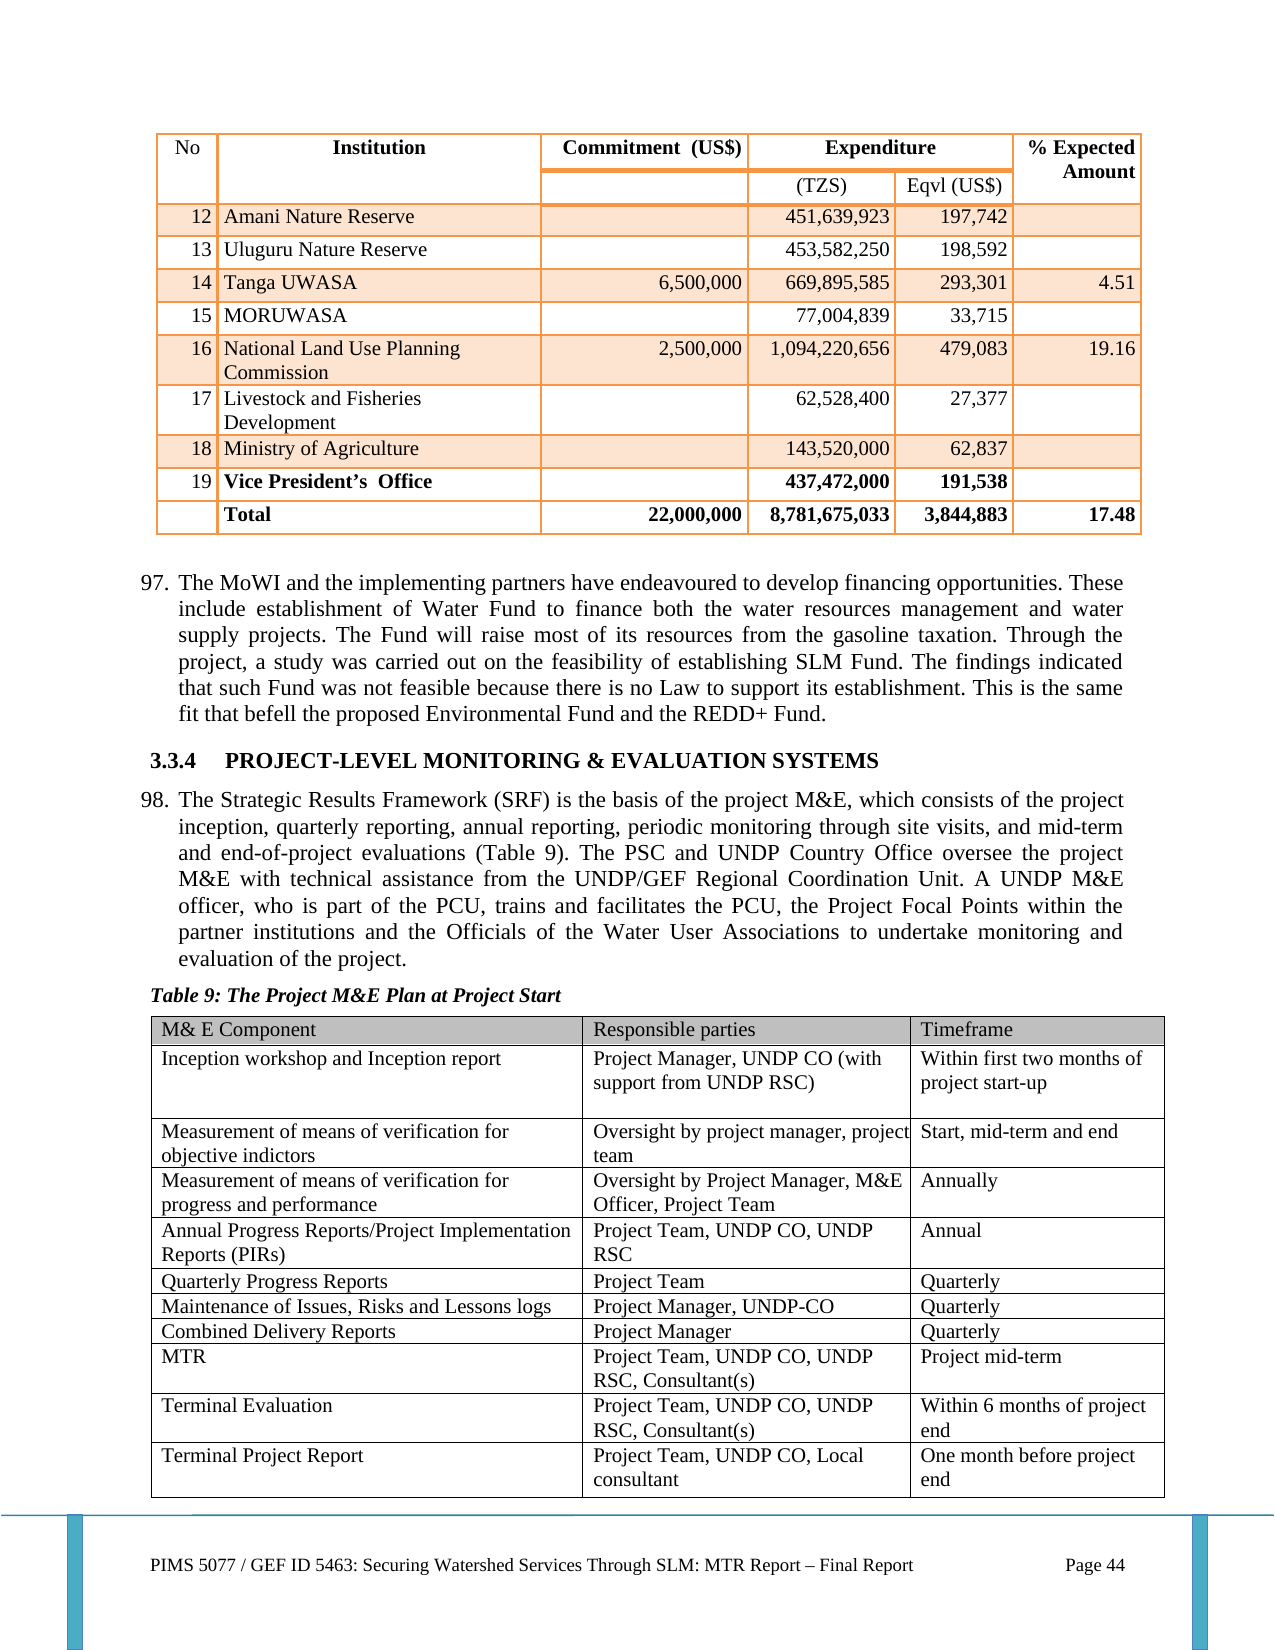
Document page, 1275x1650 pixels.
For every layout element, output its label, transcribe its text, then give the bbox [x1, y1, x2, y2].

table_header % Expected Amount [1014, 135, 1140, 202]
table_cell 33,715 [896, 303, 1012, 334]
table_cell [158, 502, 216, 532]
table_cell Measurement of means of verification for objective indictors [152, 1119, 582, 1167]
table_cell Ministry of Agriculture [219, 436, 540, 467]
table_header M& E Component [152, 1017, 582, 1044]
table_header Expenditure [749, 135, 1012, 168]
table_cell 1,094,220,656 [749, 336, 894, 384]
table_cell 437,472,000 [749, 469, 894, 500]
table_cell [542, 436, 747, 467]
table_cell 13 [158, 237, 216, 268]
table_cell Eqvl (US$) [896, 173, 1012, 202]
table_cell Project Manager, UNDP CO (with support from UNDP RSC) [583, 1046, 910, 1118]
text The MoWI and the implementing partners have endeavoured to develop financing opportunities. These include establishment of Water Fund to finance both the water resources management and water supply projects. The Fund will raise most of its resources from the gasoline taxation. Through the project, a study was carried out on the feasibility of establishing SLM Fund. The findings indicated that such Fund was not feasible because there is no Law to support its establishment. This is the same fit that befell the proposed Environmental Fund and the REDD+ Fund. [141, 569, 1125, 727]
table_cell Start, mid-term and end [911, 1119, 1164, 1167]
table_cell [1014, 205, 1140, 235]
table_cell Terminal Project Report [152, 1443, 582, 1497]
table_cell Uluguru Nature Reserve [219, 237, 540, 268]
table_cell 19.16 [1014, 336, 1140, 384]
table_cell 479,083 [896, 336, 1012, 384]
table_header Timeframe [911, 1017, 1164, 1044]
table_cell 6,500,000 [542, 270, 747, 301]
table_cell 198,592 [896, 237, 1012, 268]
table_cell Project Team, UNDP CO, UNDP RSC [583, 1218, 910, 1268]
table_cell 4.51 [1014, 270, 1140, 301]
table_header Commitment (US$) [542, 135, 747, 168]
table_header Responsible parties [583, 1017, 910, 1044]
table_cell Total [219, 502, 540, 532]
table_cell Inception workshop and Inception report [152, 1046, 582, 1118]
table_cell 197,742 [896, 207, 1012, 235]
table_cell Quarterly [911, 1294, 1164, 1318]
table_cell [542, 303, 747, 334]
table_cell Livestock and Fisheries Development [219, 386, 540, 434]
table_cell [1014, 303, 1140, 334]
table_cell [1014, 237, 1140, 268]
table_cell [1014, 469, 1140, 500]
table_cell 3,844,883 [896, 502, 1012, 532]
table_cell 62,528,400 [749, 386, 894, 434]
table_cell 451,639,923 [749, 207, 894, 235]
table_cell 17.48 [1014, 502, 1140, 532]
table_cell 293,301 [896, 270, 1012, 301]
table_cell [542, 237, 747, 268]
table_cell 143,520,000 [749, 436, 894, 467]
table_cell Quarterly Progress Reports [152, 1269, 582, 1293]
table_cell Tanga UWASA [219, 270, 540, 301]
table_cell Oversight by Project Manager, M&E Officer, Project Team [583, 1168, 910, 1217]
table_cell [542, 173, 747, 202]
text Table 9: The Project M&E Plan at Project Start [150, 983, 1125, 1007]
table_cell Project Team, UNDP CO, UNDP RSC, Consultant(s) [583, 1394, 910, 1442]
table_cell (TZS) [749, 173, 894, 202]
table_cell 453,582,250 [749, 237, 894, 268]
table_header Institution [219, 135, 540, 202]
table_cell Project mid-term [911, 1344, 1164, 1392]
table_cell Vice President’s Office [219, 469, 540, 500]
table_cell MTR [152, 1344, 582, 1392]
table_cell Project Team, UNDP CO, UNDP RSC, Consultant(s) [583, 1344, 910, 1392]
table_cell 8,781,675,033 [749, 502, 894, 532]
table_cell 15 [158, 303, 216, 334]
table_cell Annual Progress Reports/Project Implementation Reports (PIRs) [152, 1218, 582, 1268]
table_cell 669,895,585 [749, 270, 894, 301]
table_cell 17 [158, 386, 216, 434]
table_cell 27,377 [896, 386, 1012, 434]
table_cell 16 [158, 336, 216, 384]
table_cell 19 [158, 469, 216, 500]
table_cell Within first two months of project start-up [911, 1046, 1164, 1118]
table_cell Amani Nature Reserve [219, 205, 540, 235]
table_cell 22,000,000 [542, 502, 747, 532]
table_cell Within 6 months of project end [911, 1394, 1164, 1442]
table_cell 191,538 [896, 469, 1012, 500]
table_cell [1014, 386, 1140, 434]
table_cell National Land Use Planning Commission [219, 336, 540, 384]
table_cell 77,004,839 [749, 303, 894, 334]
table_cell Project Manager, UNDP-CO [583, 1294, 910, 1318]
table_cell [542, 207, 747, 235]
table_cell Terminal Evaluation [152, 1394, 582, 1442]
table_cell 2,500,000 [542, 336, 747, 384]
table_cell Combined Delivery Reports [152, 1319, 582, 1343]
table_cell 12 [158, 205, 216, 235]
table_cell Project Team, UNDP CO, Local consultant [583, 1443, 910, 1497]
table_cell Quarterly [911, 1269, 1164, 1293]
table_cell [542, 386, 747, 434]
table_cell Oversight by project manager, project team [583, 1119, 910, 1167]
table_cell 14 [158, 270, 216, 301]
table_cell Measurement of means of verification for progress and performance [152, 1168, 582, 1217]
table_cell Maintenance of Issues, Risks and Lessons logs [152, 1294, 582, 1318]
subtitle PROJECT-LEVEL MONITORING & EVALUATION SYSTEMS [150, 748, 1125, 774]
table_header No [158, 135, 216, 202]
table_cell [542, 469, 747, 500]
table_cell One month before project end [911, 1443, 1164, 1497]
table_cell Quarterly [911, 1319, 1164, 1343]
table_cell 62,837 [896, 436, 1012, 467]
table_cell MORUWASA [219, 303, 540, 334]
table_cell 18 [158, 436, 216, 467]
table_cell Annually [911, 1168, 1164, 1217]
text The Strategic Results Framework (SRF) is the basis of the project M&E, which consists of the project inception, quarterly reporting, annual reporting, periodic monitoring through site visits, and mid-term and end-of-project evaluations (Table 9). The PSC and UNDP Country Office oversee the project M&E with technical assistance from the UNDP/GEF Regional Coordination Unit. A UNDP M&E officer, who is part of the PCU, trains and facilitates the PCU, the Project Focal Points within the partner institutions and the Officials of the Water User Associations to undertake monitoring and evaluation of the project. [141, 786, 1125, 971]
table_cell Annual [911, 1218, 1164, 1268]
table_cell Project Team [583, 1269, 910, 1293]
table_cell Project Manager [583, 1319, 910, 1343]
table_cell [1014, 436, 1140, 467]
